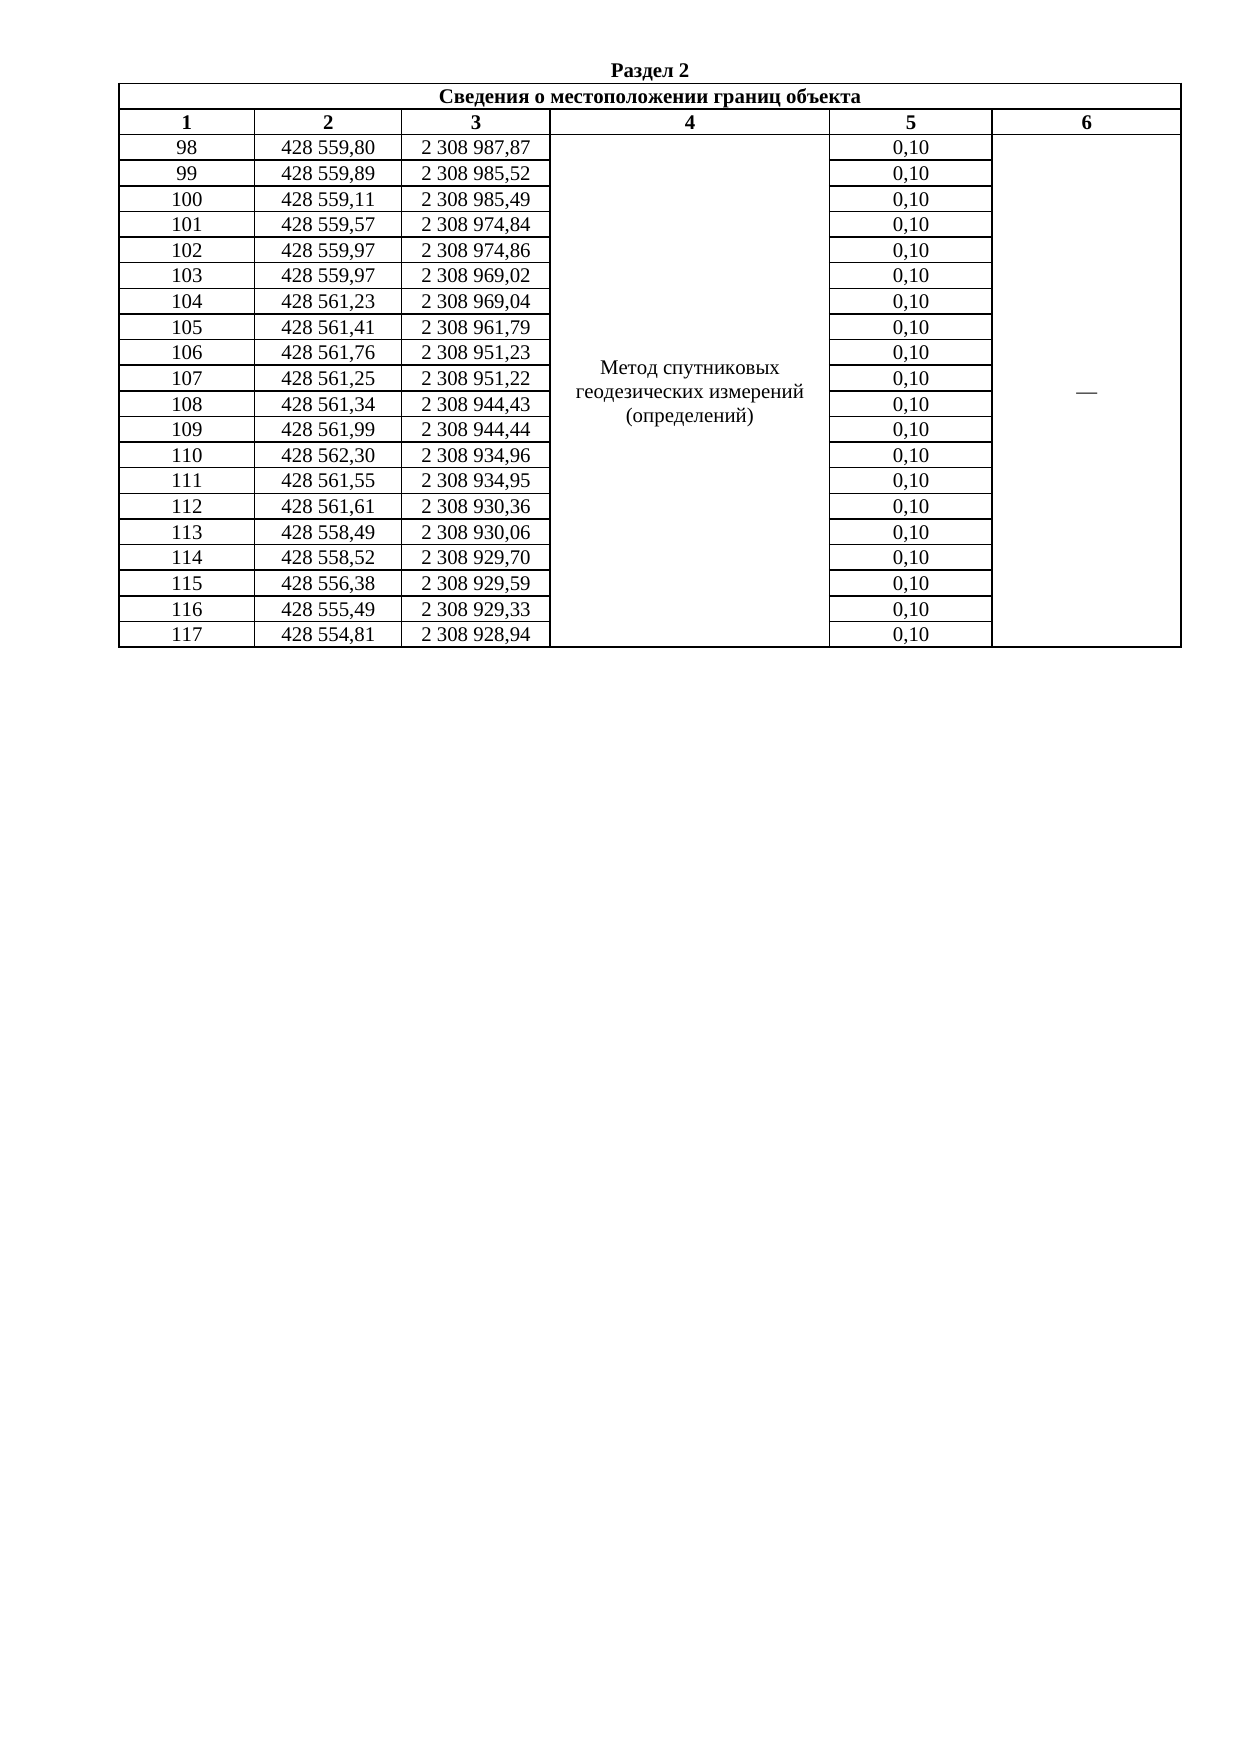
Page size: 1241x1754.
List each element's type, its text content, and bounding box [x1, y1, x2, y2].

table_cell 111 [120, 468, 254, 492]
table_cell 0,10 [830, 315, 991, 339]
table_cell 107 [120, 366, 254, 390]
table_cell 106 [120, 340, 254, 364]
table_cell 0,10 [830, 468, 991, 492]
table_cell 0,10 [830, 443, 991, 467]
table_cell 98 [120, 135, 254, 159]
table_cell 112 [120, 494, 254, 518]
table_cell 102 [120, 238, 254, 262]
table_cell 117 [120, 622, 254, 646]
table_cell 4 [551, 110, 829, 134]
table_cell 0,10 [830, 340, 991, 364]
table_header Раздел 2 [119, 59, 1181, 82]
table_cell 0,10 [830, 417, 991, 441]
table_cell 0,10 [830, 212, 991, 236]
table_cell 428 561,76 [255, 340, 401, 364]
table_cell 0,10 [830, 366, 991, 390]
table_cell 2 308 934,95 [402, 468, 549, 492]
table_cell 2 308 969,02 [402, 263, 549, 287]
table_cell 428 559,57 [255, 212, 401, 236]
table_cell 2 308 985,52 [402, 161, 549, 185]
table_cell 428 559,97 [255, 263, 401, 287]
table_cell 2 308 969,04 [402, 289, 549, 313]
table_cell 428 561,25 [255, 366, 401, 390]
table_cell 2 308 951,23 [402, 340, 549, 364]
table_cell 3 [402, 110, 549, 134]
table_cell 428 555,49 [255, 597, 401, 621]
table_cell 6 [993, 110, 1180, 134]
table_cell 428 559,80 [255, 135, 401, 159]
table_cell 109 [120, 417, 254, 441]
table_cell 428 561,34 [255, 392, 401, 416]
table_cell 2 308 944,43 [402, 392, 549, 416]
table_cell 116 [120, 597, 254, 621]
table_cell 110 [120, 443, 254, 467]
table_cell 2 308 961,79 [402, 315, 549, 339]
table_cell 0,10 [830, 571, 991, 595]
table_cell Метод спутниковых геодезических измерений (определений) [551, 135, 829, 646]
table_cell 2 308 951,22 [402, 366, 549, 390]
table_cell 428 561,99 [255, 417, 401, 441]
table_cell 2 308 929,70 [402, 545, 549, 569]
table_cell — [993, 135, 1180, 646]
table_cell 0,10 [830, 238, 991, 262]
table_cell 428 562,30 [255, 443, 401, 467]
table_cell 428 556,38 [255, 571, 401, 595]
table_cell 1 [120, 110, 254, 134]
table_cell 2 308 934,96 [402, 443, 549, 467]
table_cell 2 308 974,84 [402, 212, 549, 236]
table_cell 105 [120, 315, 254, 339]
table_cell 0,10 [830, 597, 991, 621]
table_cell 0,10 [830, 494, 991, 518]
table_cell 428 558,49 [255, 520, 401, 544]
table_cell 114 [120, 545, 254, 569]
table_cell 2 308 944,44 [402, 417, 549, 441]
table_cell 428 561,61 [255, 494, 401, 518]
table_cell 104 [120, 289, 254, 313]
table_cell 108 [120, 392, 254, 416]
table_cell 103 [120, 263, 254, 287]
table_cell 2 308 930,36 [402, 494, 549, 518]
table_cell 5 [830, 110, 991, 134]
table_cell 0,10 [830, 161, 991, 185]
table_cell 0,10 [830, 622, 991, 646]
table_cell 0,10 [830, 545, 991, 569]
table_cell 428 554,81 [255, 622, 401, 646]
table_cell 2 308 974,86 [402, 238, 549, 262]
table_cell 2 308 985,49 [402, 187, 549, 211]
table_cell 113 [120, 520, 254, 544]
table_cell 428 561,23 [255, 289, 401, 313]
table_cell 2 [255, 110, 401, 134]
table_cell 2 308 929,59 [402, 571, 549, 595]
table_cell 99 [120, 161, 254, 185]
table_cell 428 559,97 [255, 238, 401, 262]
table_cell 115 [120, 571, 254, 595]
table_cell 428 561,55 [255, 468, 401, 492]
table_cell 428 561,41 [255, 315, 401, 339]
table_cell 0,10 [830, 392, 991, 416]
table_cell 101 [120, 212, 254, 236]
table_cell 0,10 [830, 520, 991, 544]
table_cell 2 308 987,87 [402, 135, 549, 159]
table_cell 2 308 929,33 [402, 597, 549, 621]
table_cell Сведения о местоположении границ объекта [120, 84, 1180, 108]
table_cell 428 559,89 [255, 161, 401, 185]
table_cell 0,10 [830, 135, 991, 159]
table_cell 100 [120, 187, 254, 211]
table_cell 428 559,11 [255, 187, 401, 211]
table_cell 0,10 [830, 289, 991, 313]
table_cell 2 308 928,94 [402, 622, 549, 646]
table_cell 428 558,52 [255, 545, 401, 569]
table_cell 2 308 930,06 [402, 520, 549, 544]
table_cell 0,10 [830, 263, 991, 287]
table_cell 0,10 [830, 187, 991, 211]
